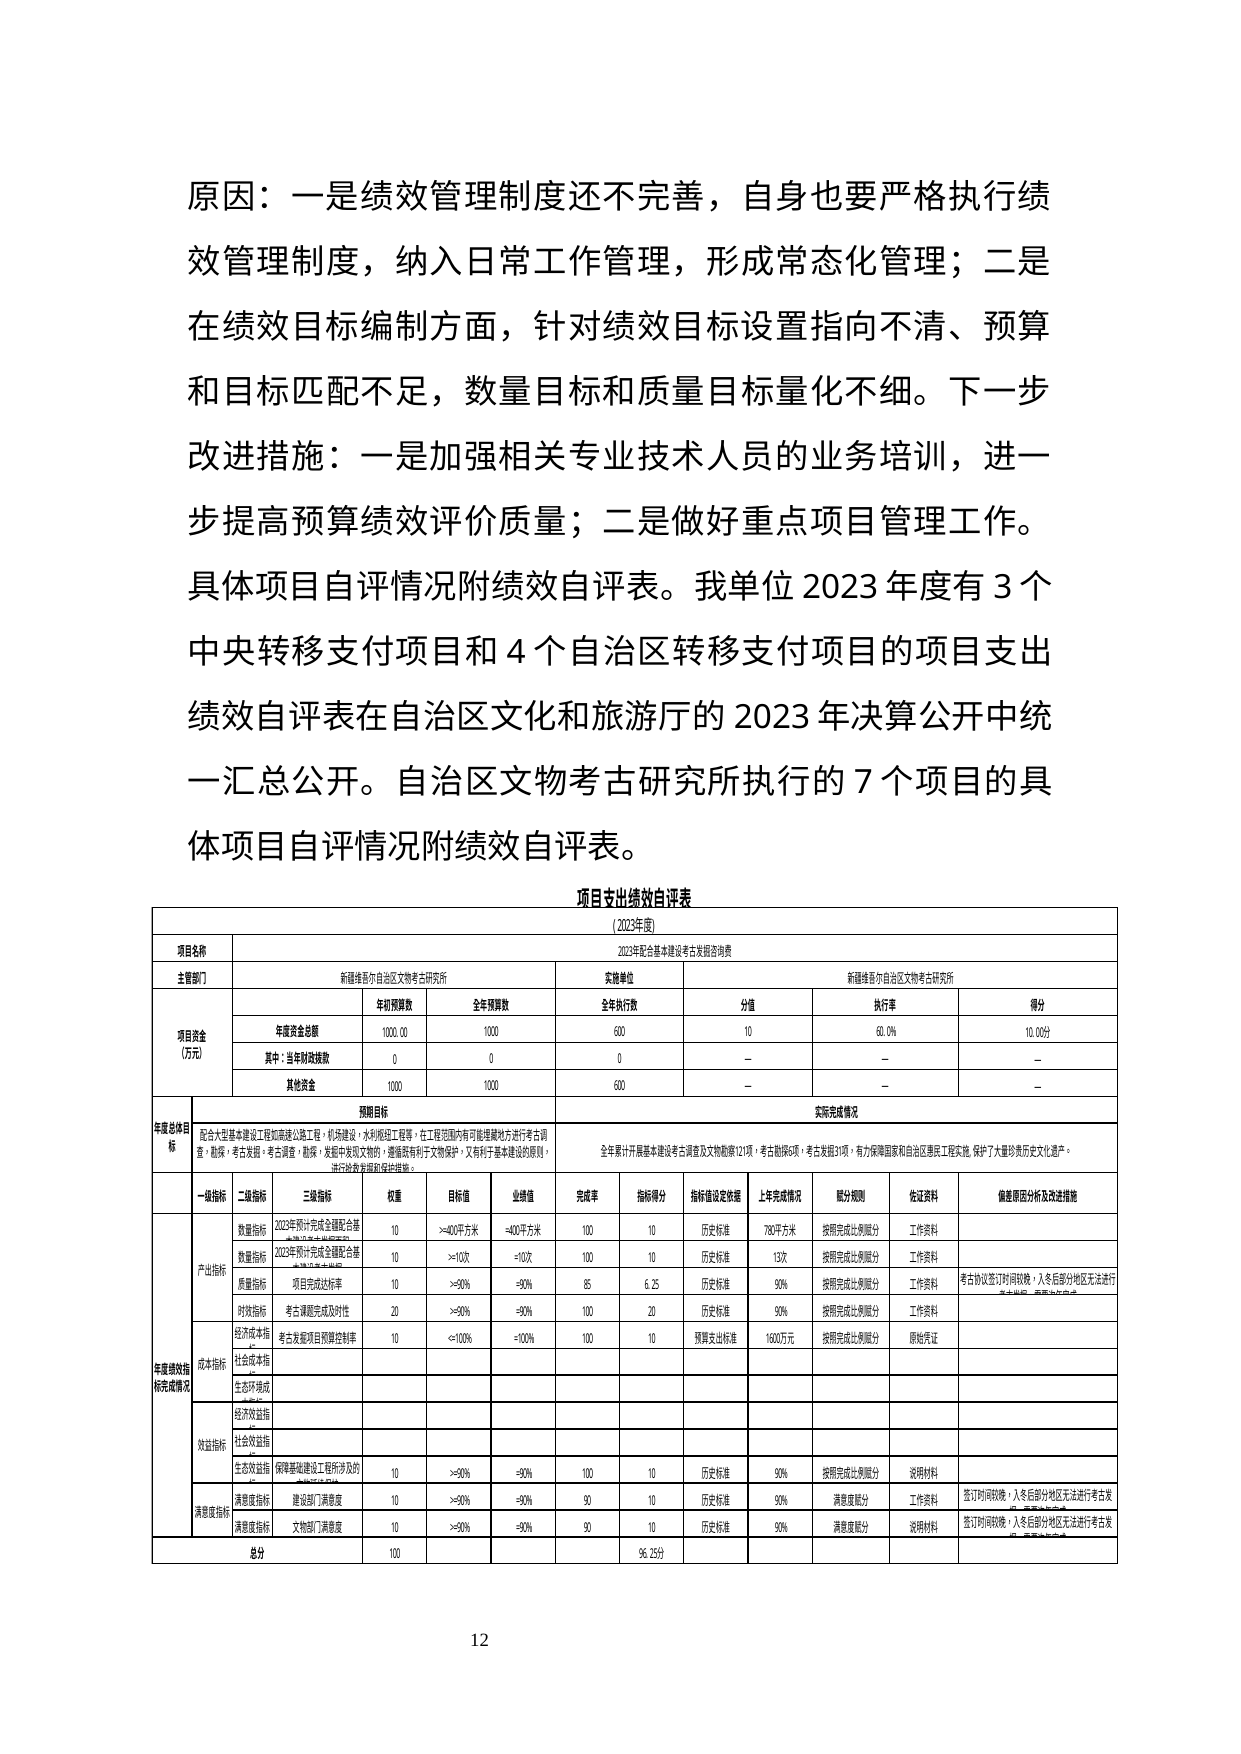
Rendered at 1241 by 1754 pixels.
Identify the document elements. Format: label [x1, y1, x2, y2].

text [187, 162, 1053, 877]
